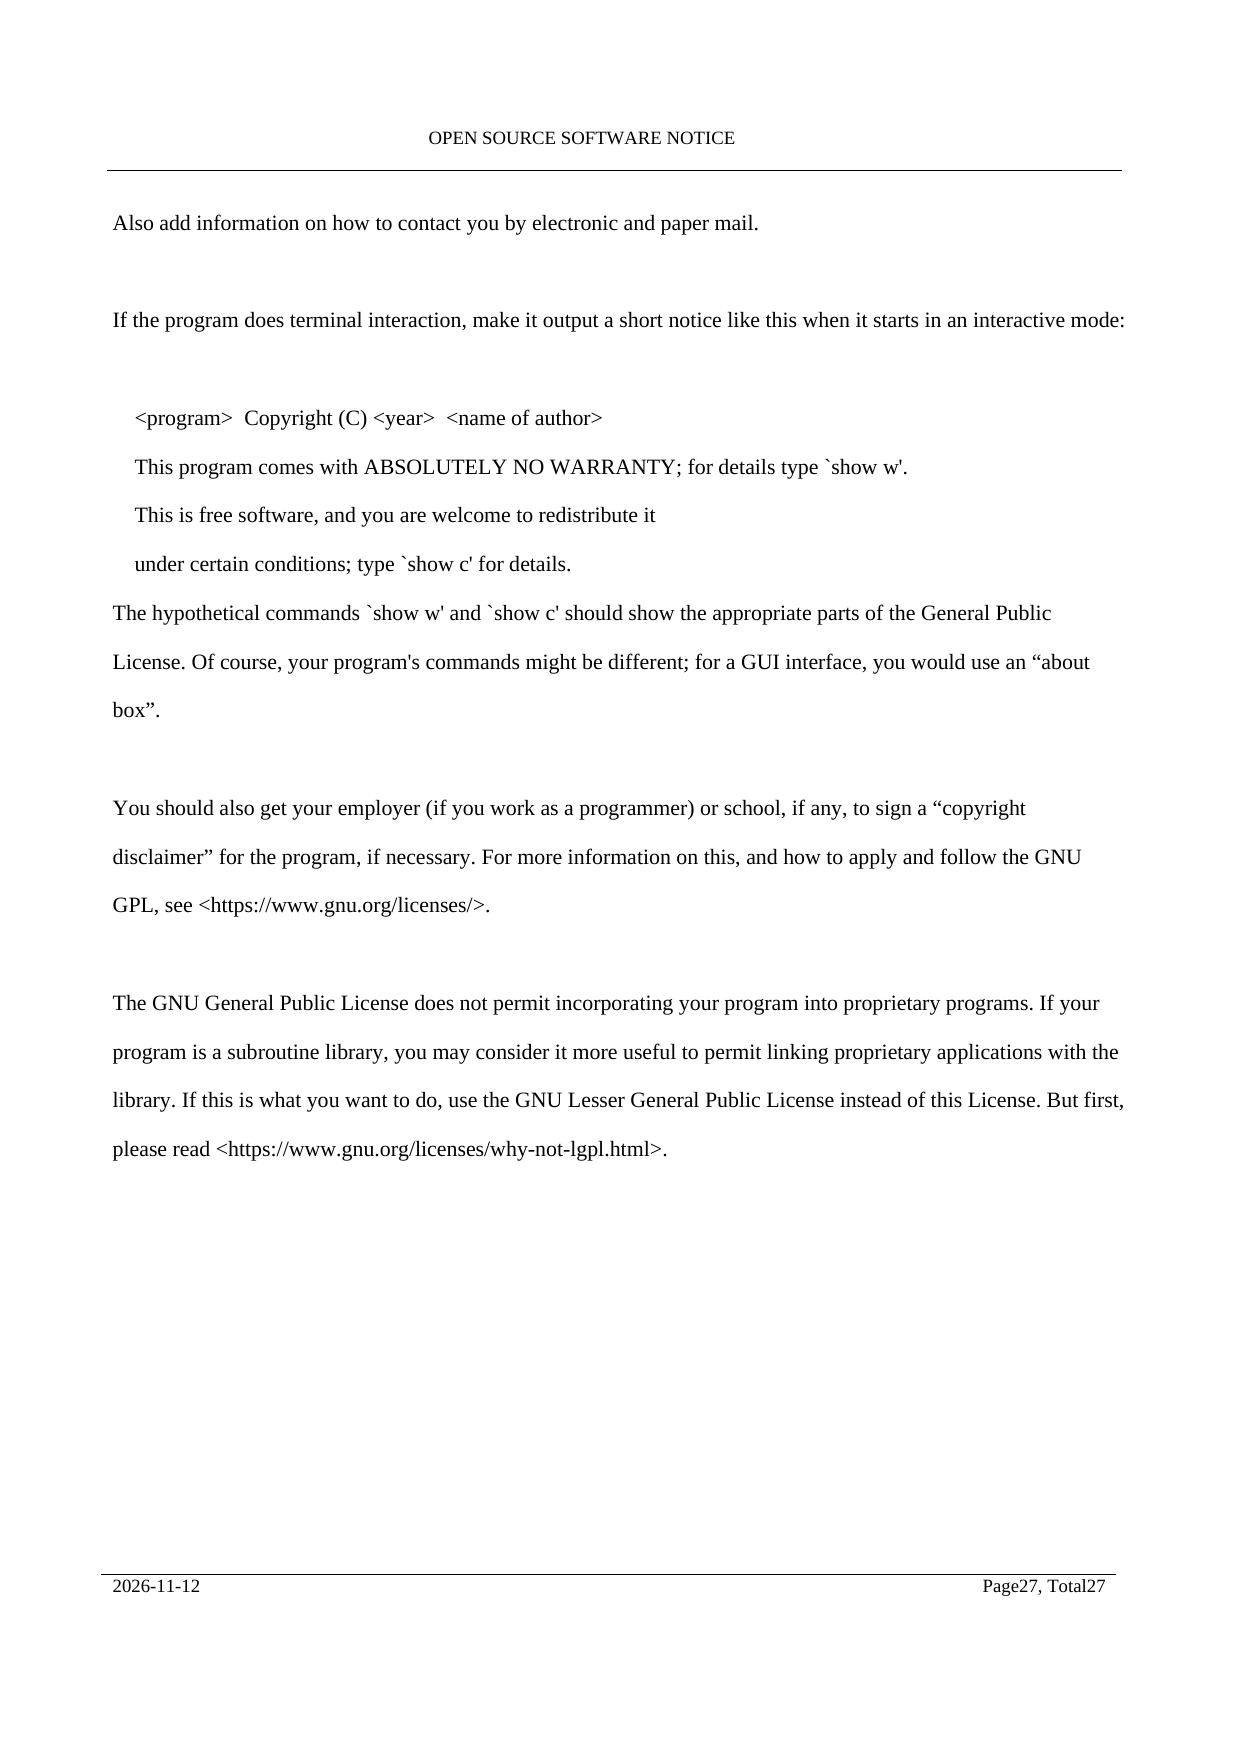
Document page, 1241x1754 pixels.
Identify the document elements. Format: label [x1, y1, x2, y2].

text [112, 206, 1128, 1165]
